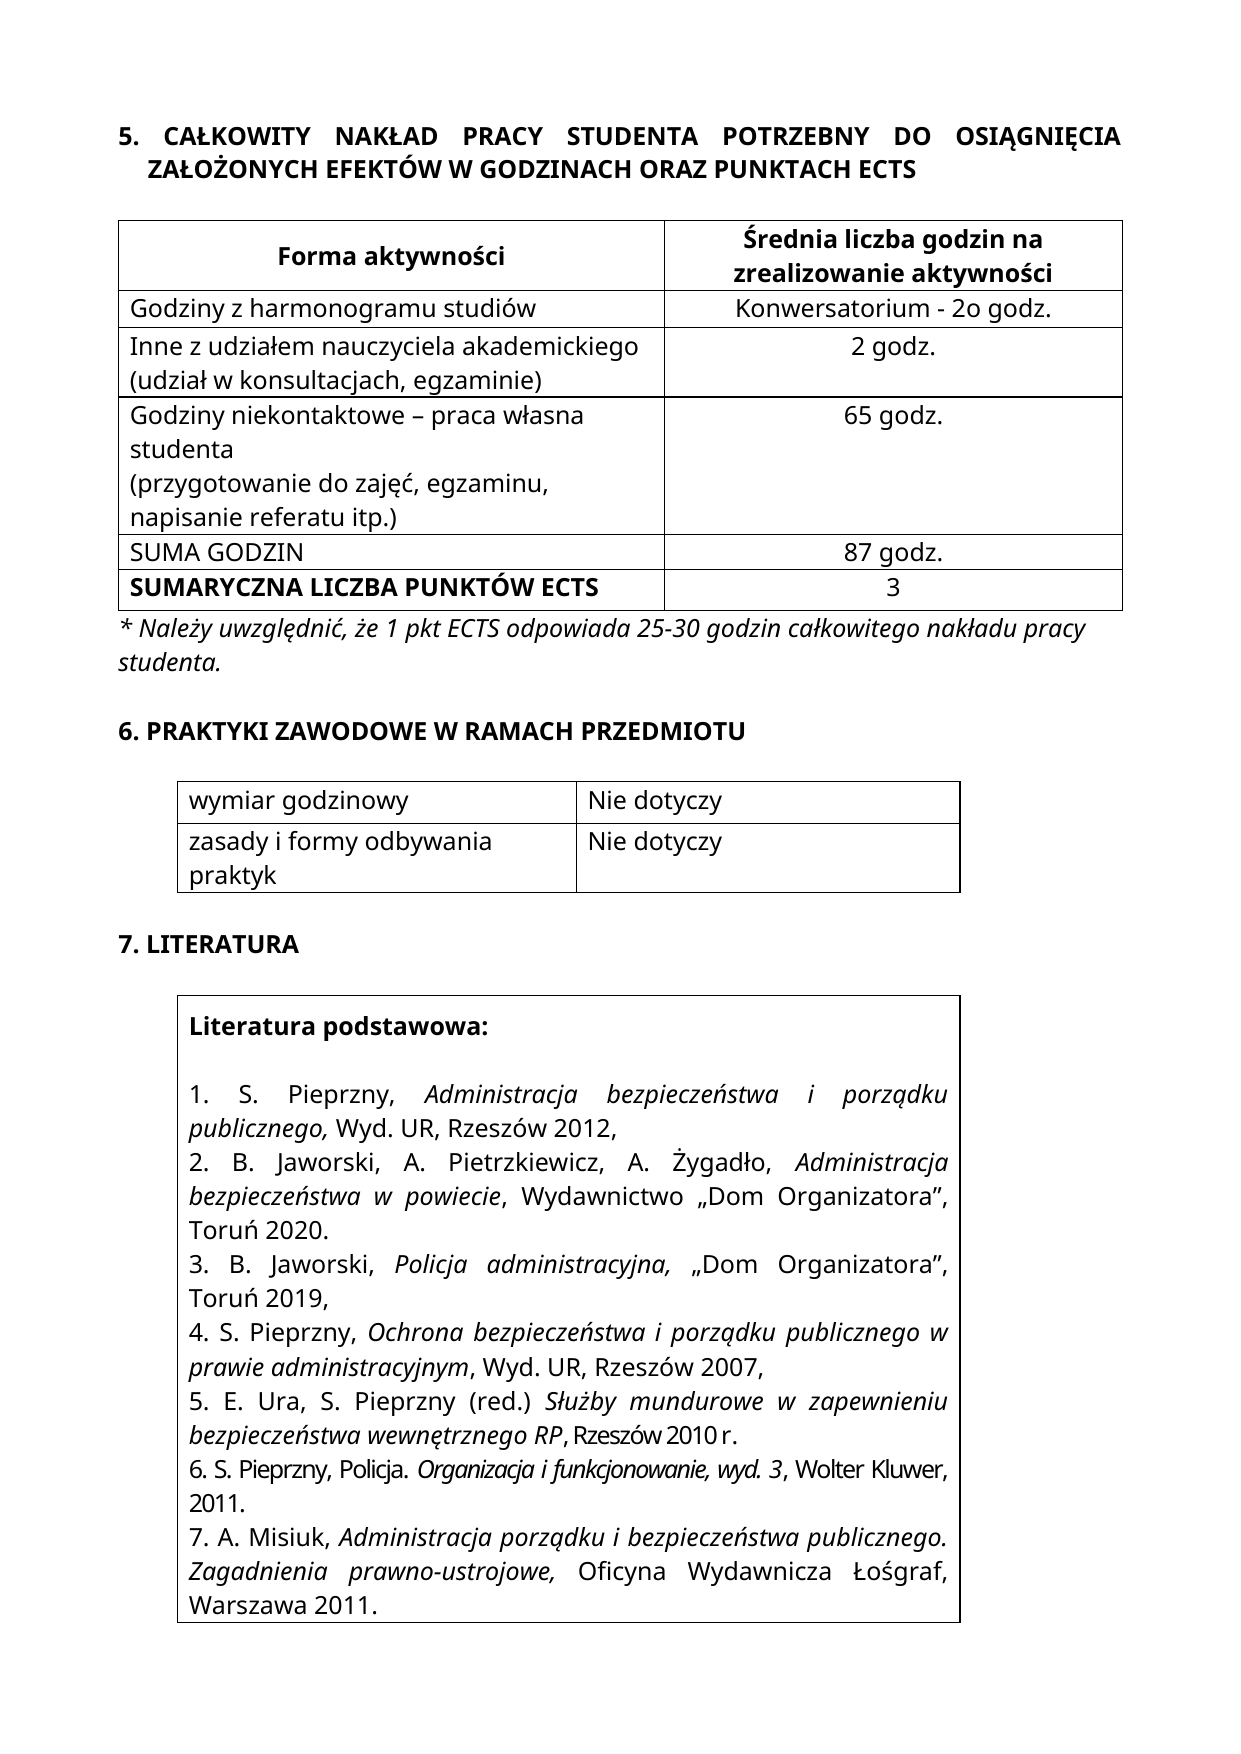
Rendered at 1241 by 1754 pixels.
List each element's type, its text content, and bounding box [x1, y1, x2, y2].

text 7. LITERATURA [118, 927, 1122, 961]
table_cell 87 godz. [665, 535, 1122, 569]
text 5. CAŁKOWITY NAKŁAD PRACY STUDENTA POTRZEBNY DO OSIĄGNIĘCIA ZAŁOŻONYCH EFEKTÓW W GODZINACH ORAZ PUNKTACH ECTS [118, 118, 1122, 186]
table_cell 65 godz. [665, 398, 1122, 534]
table_cell Inne z udziałem nauczyciela akademickiego (udział w konsultacjach, egzaminie) [119, 328, 664, 396]
table_cell zasady i formy odbywania praktyk [178, 824, 576, 892]
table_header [178, 996, 959, 1622]
table_cell SUMA GODZIN [119, 535, 664, 569]
table_header Średnia liczba godzin na zrealizowanie aktywności [665, 221, 1122, 289]
table_cell Nie dotyczy [577, 824, 959, 892]
table_header Nie dotyczy [577, 782, 959, 823]
table_cell Godziny z harmonogramu studiów [119, 291, 664, 327]
table_cell SUMARYCZNA LICZBA PUNKTÓW ECTS [119, 570, 664, 610]
text 6. PRAKTYKI ZAWODOWE W RAMACH PRZEDMIOTU [118, 713, 1122, 747]
table_cell Godziny niekontaktowe – praca własna studenta (przygotowanie do zajęć, egzaminu, napisanie referatu itp.) [119, 398, 664, 534]
table_cell 2 godz. [665, 328, 1122, 396]
table_cell 3 [665, 570, 1122, 610]
text * Należy uwzględnić, że 1 pkt ECTS odpowiada 25-30 godzin całkowitego nakładu pracy studenta. [118, 611, 1122, 679]
table_header wymiar godzinowy [178, 782, 576, 823]
table_cell Konwersatorium - 2o godz. [665, 291, 1122, 327]
table_header Forma aktywności [119, 221, 664, 289]
